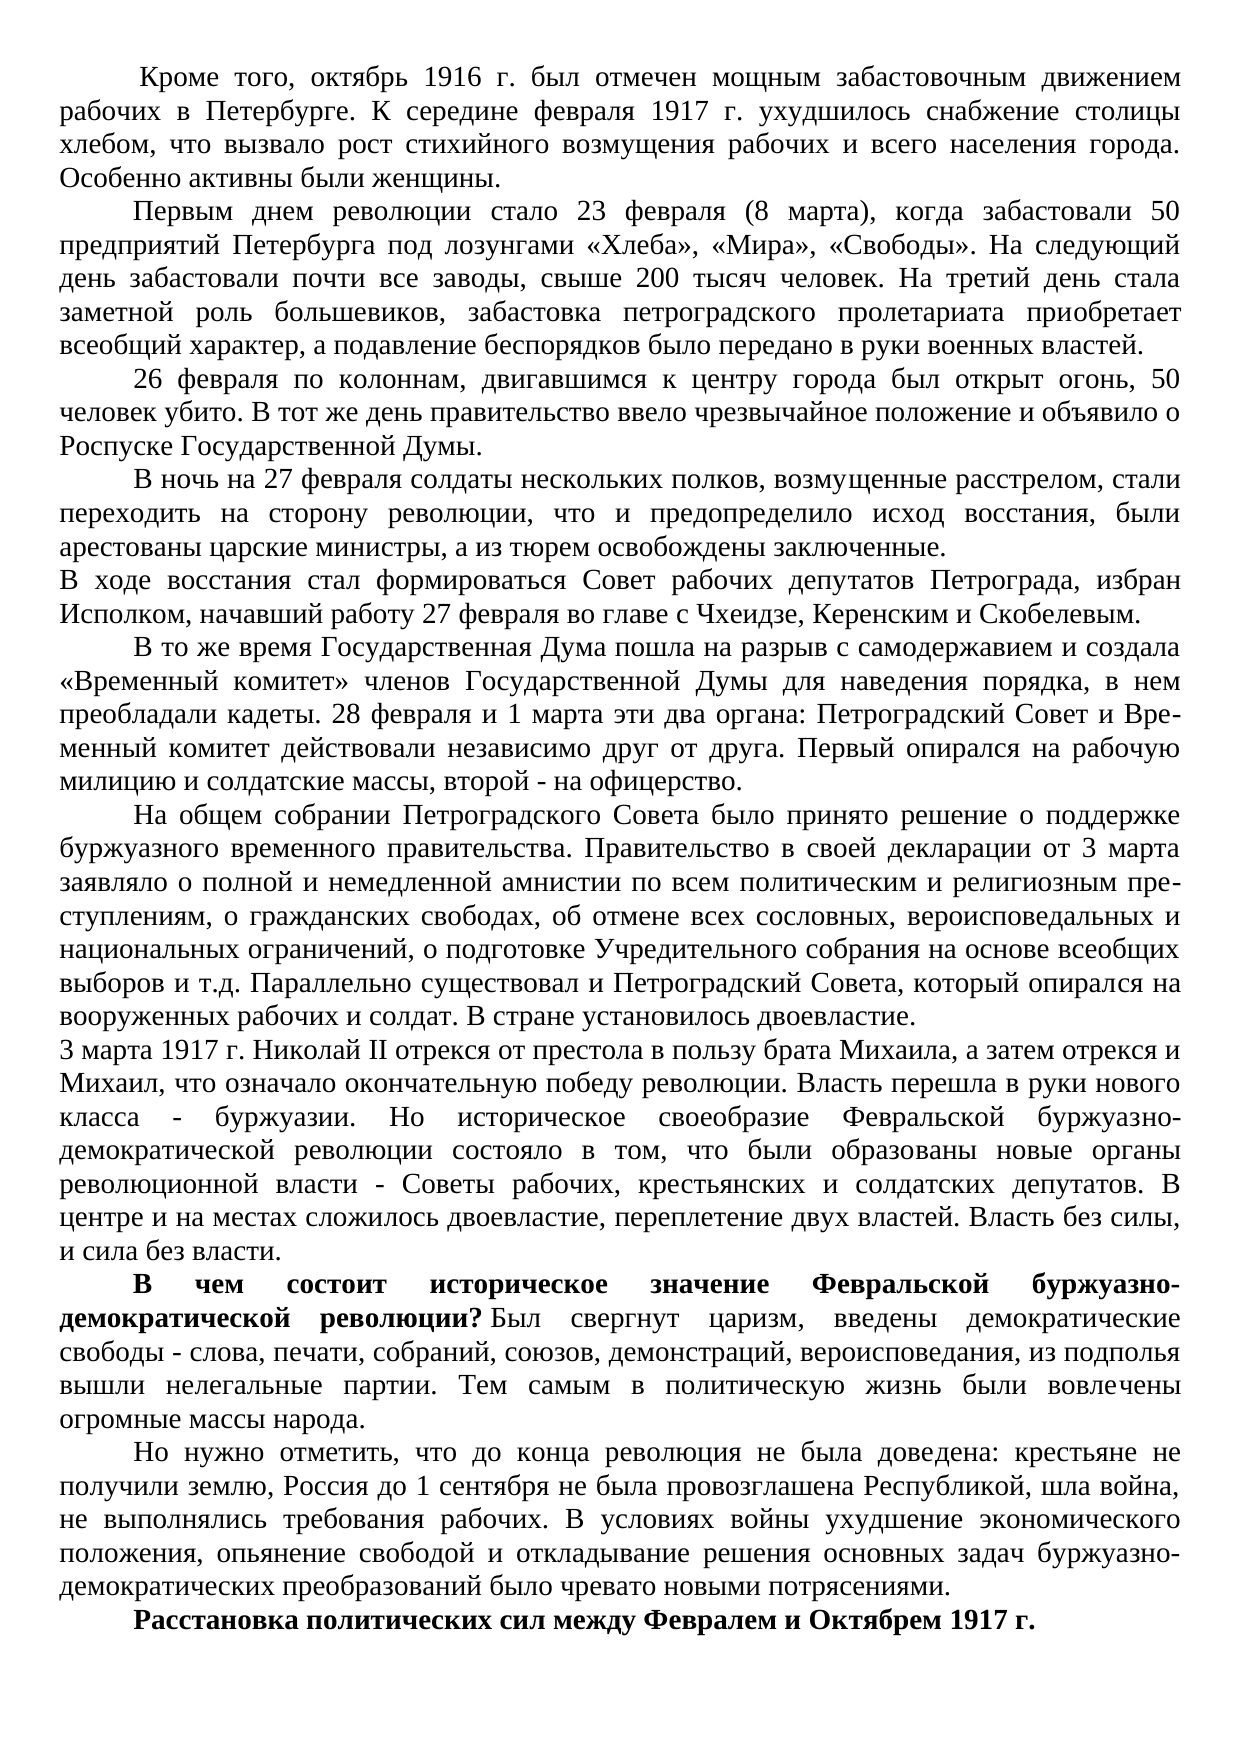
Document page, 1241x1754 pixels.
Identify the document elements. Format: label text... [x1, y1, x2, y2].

text В ночь на 27 февраля солдаты нескольких полков, возмущенные расстрелом, стали переходить на сторону революции, что и предопределило исход восстания, были арестованы царские министры, а из тюрем освобождены заключенные. [59, 462, 1181, 562]
text 3 марта 1917 г. Николай II отрекся от престола в пользу брата Михаила, а затем отрекся и Михаил, что означало окончательную победу революции. Власть перешла в руки нового класса - буржуазии. Но историческое своеобразие Февральской буржуазно-демократической революции состояло в том, что были образованы новые органы революционной власти - Советы рабочих, крестьянских и солдатских депутатов. В центре и на местах сложилось двоевластие, переплетение двух властей. Власть без силы, и сила без власти. [59, 1032, 1181, 1267]
text В ходе восстания стал формироваться Совет рабочих депутатов Петрограда, избран Исполком, начавший работу 27 февраля во главе с Чхеидзе, Керенским и Скобелевым. [59, 562, 1181, 629]
text Но нужно отметить, что до конца революция не была доведена: крестьяне не получили землю, Россия до 1 сентября не была провозглашена Республикой, шла война, не выполнялись требования рабочих. В условиях войны ухудшение экономического положения, опьянение свободой и откладывание решения основных задач буржуазно-демократических преобразований было чревато новыми потрясениями. [59, 1434, 1181, 1602]
text В чем состоит историческое значение Февральской буржуазно-демократической революции? Был свергнут царизм, введены демократические свободы - слова, печати, собраний, союзов, демонстраций, вероисповедания, из подполья вышли нелегальные партии. Тем самым в политическую жизнь были вовлечены огромные массы народа. [59, 1267, 1181, 1434]
text Кроме того, октябрь 1916 г. был отмечен мощным забастовочным движением рабочих в Петербурге. К середине февраля 1917 г. ухудшилось снабжение столицы хлебом, что вызвало рост стихийного возмущения рабочих и всего населения города. Особенно активны были женщины. [59, 59, 1181, 193]
text 26 февраля по колоннам, двигавшимся к центру города был открыт огонь, 50 человек убито. В тот же день правительство ввело чрезвычайное положение и объявило о Роспуске Государственной Думы. [59, 361, 1181, 462]
text В то же время Государственная Дума пошла на разрыв с самодержавием и создала «Временный комитет» членов Государственной Думы для наведения порядка, в нем преобладали кадеты. 28 февраля и 1 марта эти два органа: Петроградский Совет и Временный комитет действовали независимо друг от друга. Первый опирался на рабочую милицию и солдатские массы, второй - на офицерство. [59, 629, 1181, 797]
text Расстановка политических сил между Февралем и Октябрем 1917 г. [59, 1602, 1181, 1636]
text Первым днем революции стало 23 февраля (8 марта), когда забастовали 50 предприятий Петербурга под лозунгами «Хлеба», «Мира», «Свободы». На следующий день забастовали почти все заводы, свыше 200 тысяч человек. На третий день стала заметной роль большевиков, забастовка петроградского пролетариата приобретает всеобщий характер, а подавление беспорядков было передано в руки военных властей. [59, 193, 1181, 361]
text На общем собрании Петроградского Совета было принято решение о поддержке буржуазного временного правительства. Правительство в своей декларации от 3 марта заявляло о полной и немедленной амнистии по всем политическим и религиозным преступлениям, о гражданских свободах, об отмене всех сословных, вероисповедальных и национальных ограничений, о подготовке Учредительного собрания на основе всеобщих выборов и т.д. Параллельно существовал и Петроградский Совета, который опирался на вооруженных рабочих и солдат. В стране установилось двоевластие. [59, 797, 1181, 1032]
